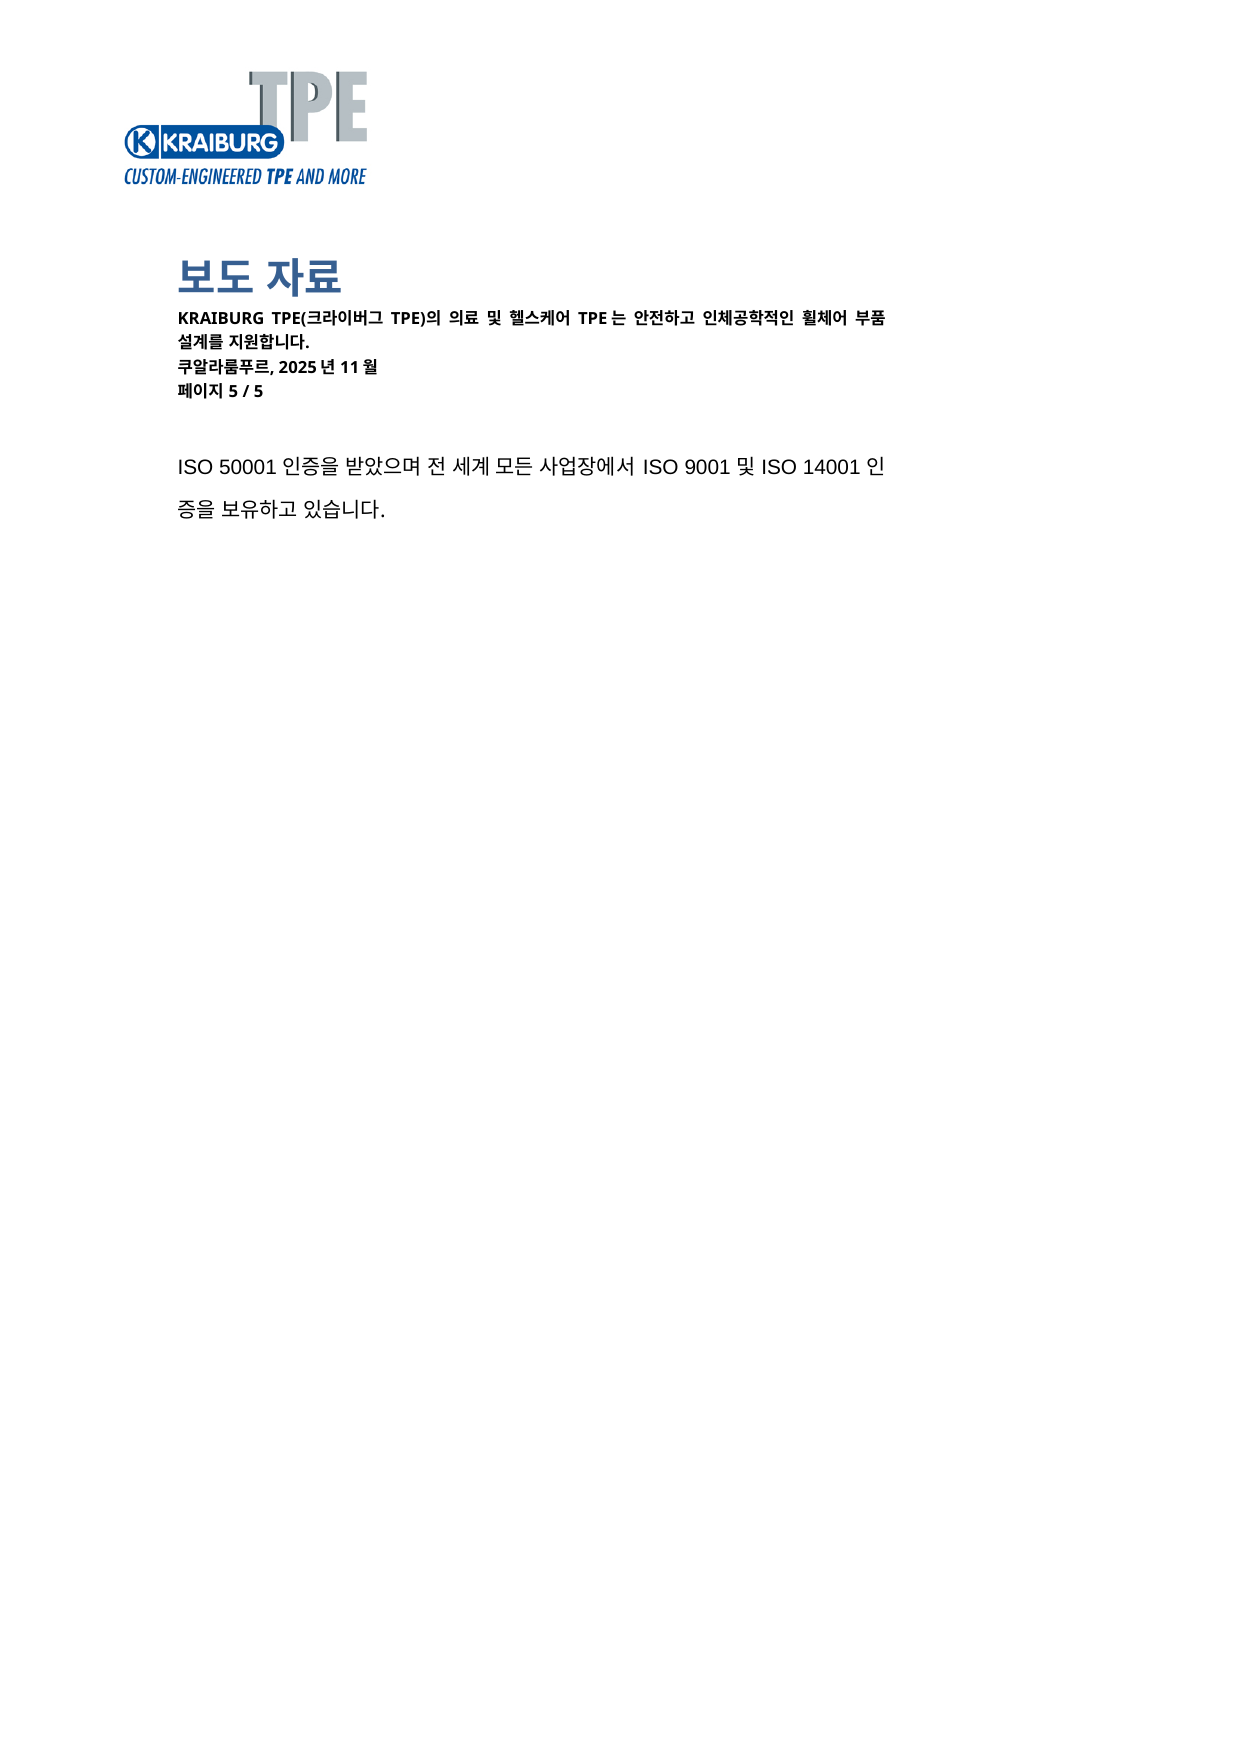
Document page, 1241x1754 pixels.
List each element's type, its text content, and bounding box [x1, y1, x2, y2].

picture [112, 55, 379, 200]
